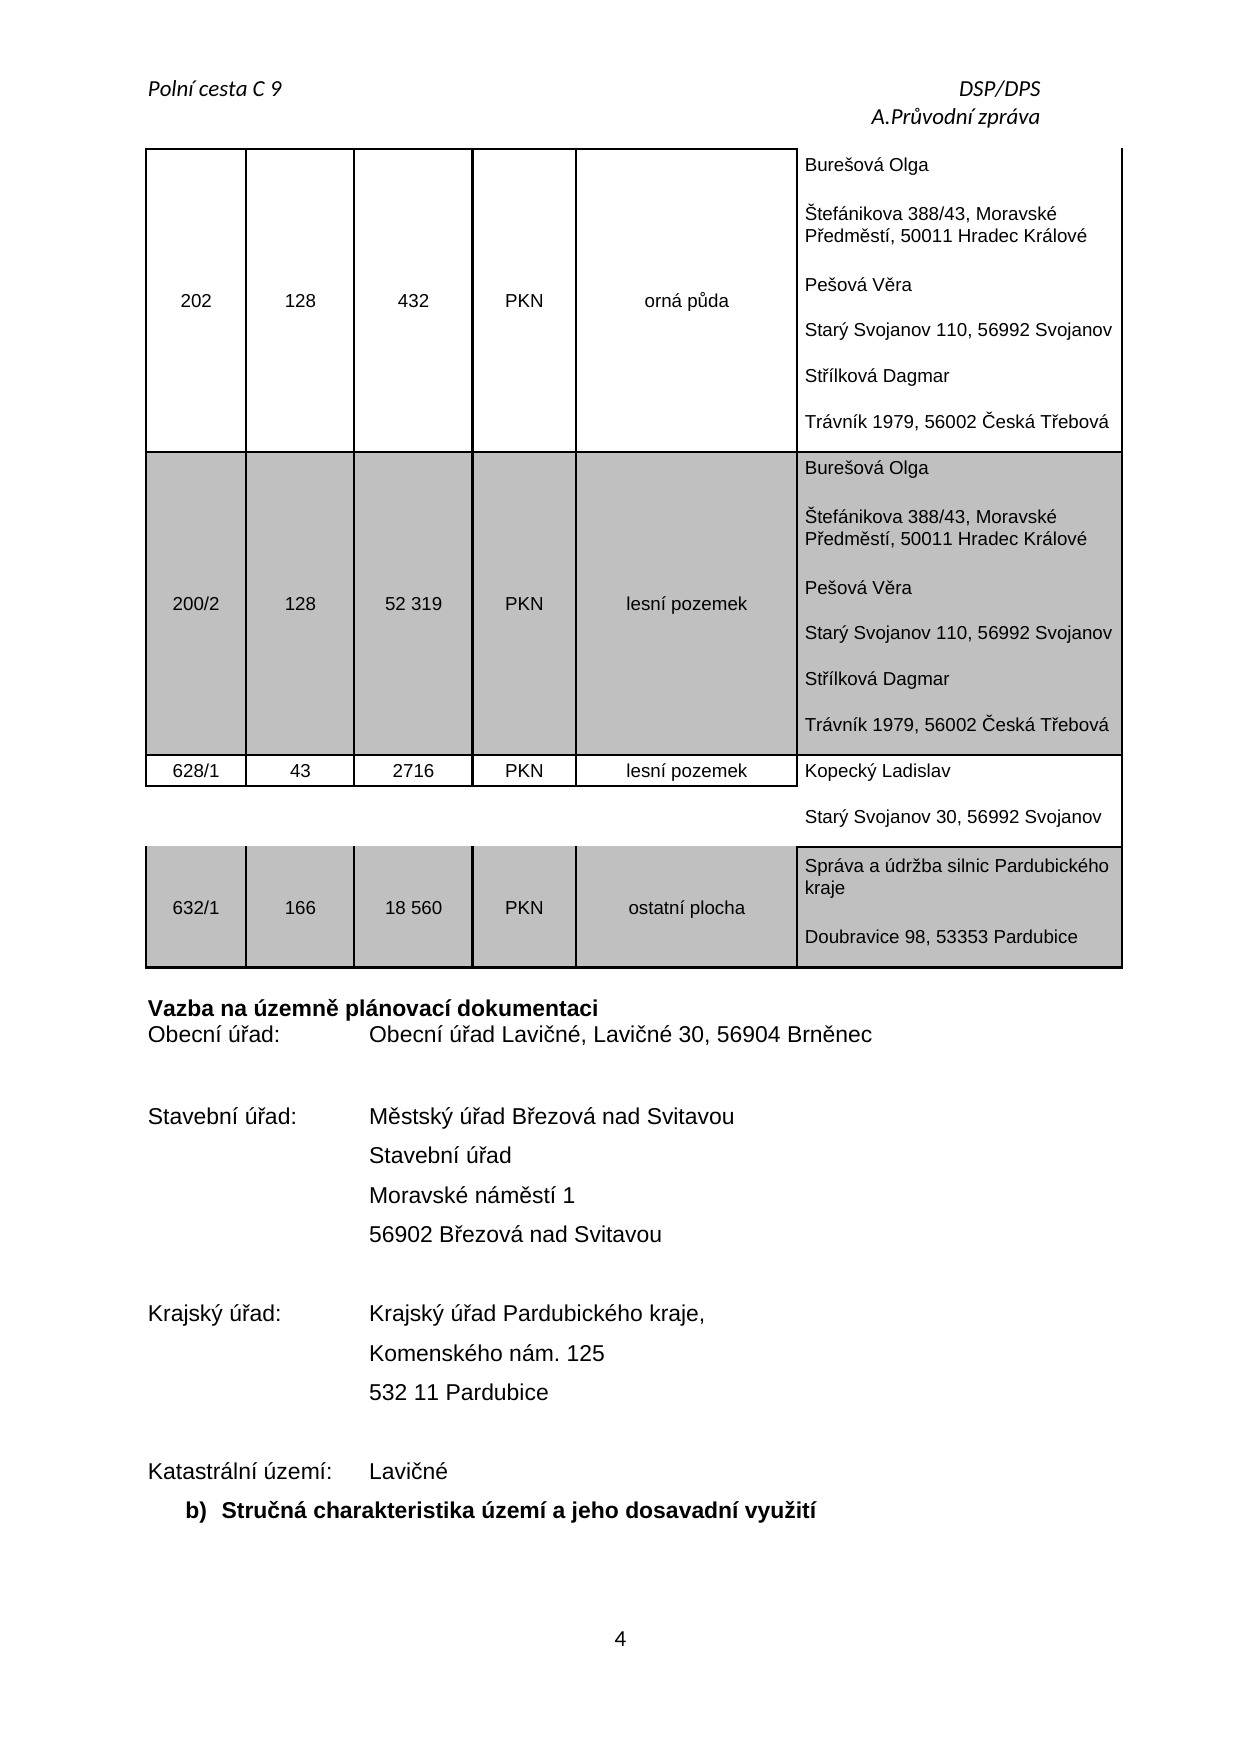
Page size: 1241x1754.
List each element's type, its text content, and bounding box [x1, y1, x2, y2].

table_cell ostatní plocha [577, 846, 796, 966]
table_cell Pešová Věra [798, 268, 1121, 299]
table_cell Pešová Věra [798, 571, 1121, 602]
table_cell Starý Svojanov 30, 56992 Svojanov [797, 785, 1121, 846]
table_cell 18 560 [355, 846, 471, 966]
text Katastrální území: Lavičné [148, 1458, 1093, 1484]
table_cell Burešová Olga [798, 148, 1121, 179]
table_cell Trávník 1979, 56002 Česká Třebová [798, 390, 1121, 451]
table_cell 200/2 [147, 453, 245, 754]
table_cell 166 [247, 846, 353, 966]
table_cell Správa a údržba silnic Pardubického kraje [798, 848, 1121, 905]
table_cell 128 [247, 150, 353, 451]
table_cell 632/1 [147, 846, 245, 966]
table_cell Starý Svojanov 110, 56992 Svojanov [798, 299, 1121, 358]
table_cell 432 [355, 150, 471, 451]
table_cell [798, 179, 1121, 268]
table_cell PKN [474, 846, 575, 966]
text 532 11 Pardubice [148, 1379, 1093, 1405]
table_cell PKN [474, 150, 575, 451]
table_cell 43 [247, 756, 353, 785]
table_cell Štefánikova 388/43, Moravské Předměstí, 50011 Hradec Králové [798, 482, 1121, 571]
table_cell Starý Svojanov 110, 56992 Svojanov [798, 602, 1121, 662]
table_cell Burešová Olga [798, 453, 1121, 482]
table_cell Doubravice 98, 53353 Pardubice [798, 905, 1121, 966]
text Vazba na územně plánovací dokumentaci [148, 995, 1093, 1021]
text Obecní úřad: Obecní úřad Lavičné, Lavičné 30, 56904 Brněnec [148, 1021, 1093, 1047]
table_cell 128 [247, 453, 353, 754]
table_cell Trávník 1979, 56002 Česká Třebová [798, 693, 1121, 754]
table_cell Kopecký Ladislav [798, 756, 1121, 785]
table_cell Střílková Dagmar [798, 662, 1121, 693]
list Stručná charakteristika území a jeho dosavadní využití [185, 1497, 1093, 1524]
table_cell orná půda [577, 150, 796, 451]
table_cell PKN [474, 756, 575, 785]
table_cell 2716 [355, 756, 471, 785]
text Stavební úřad Moravské náměstí 1 56902 Březová nad Svitavou [369, 1142, 1093, 1247]
text Krajský úřad: Krajský úřad Pardubického kraje, [148, 1300, 1093, 1326]
table_cell lesní pozemek [577, 453, 796, 754]
table_cell 628/1 [147, 756, 245, 785]
table_cell PKN [474, 453, 575, 754]
text Komenského nám. 125 [148, 1339, 1093, 1366]
table_cell Střílková Dagmar [798, 359, 1121, 390]
table_cell 202 [147, 150, 245, 451]
text Stavební úřad: Městský úřad Březová nad Svitavou [148, 1103, 1093, 1129]
table_cell 52 319 [355, 453, 471, 754]
table_cell lesní pozemek [577, 756, 796, 785]
